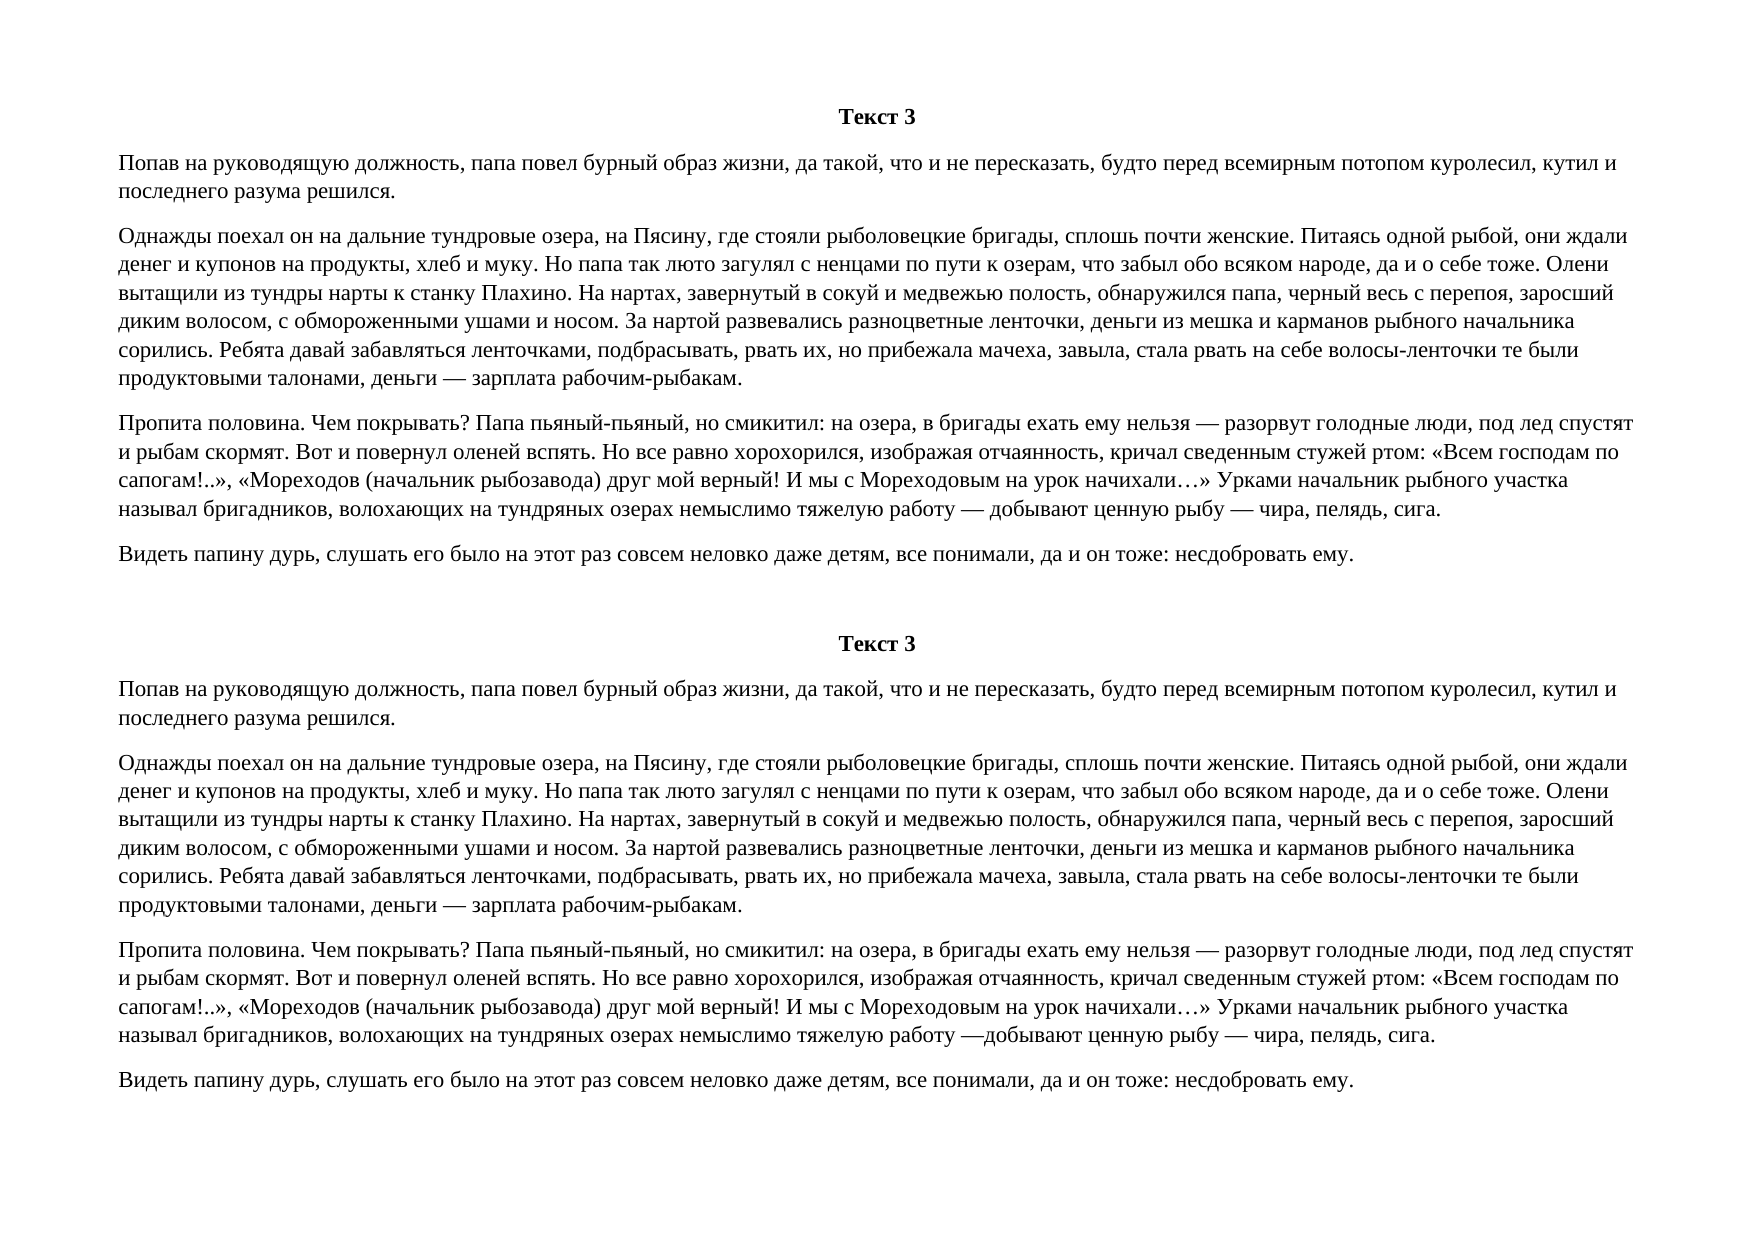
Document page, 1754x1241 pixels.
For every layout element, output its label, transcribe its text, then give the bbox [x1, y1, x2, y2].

text Видеть папину дурь, слушать его было на этот раз совсем неловко даже детям, все понимали, да и он тоже: несдобровать ему. [118, 540, 1636, 566]
text Попав на руководящую должность, папа повел бурный образ жизни, да такой, что и не пересказать, будто перед всемирным потопом куролесил, кутил и последнего разума решился. [118, 675, 1636, 730]
text Видеть папину дурь, слушать его было на этот раз совсем неловко даже детям, все понимали, да и он тоже: несдобровать ему. [118, 1066, 1636, 1093]
text Текст 3 [118, 103, 1636, 130]
text Пропита половина. Чем покрывать? Папа пьяный-пьяный, но смикитил: на озера, в бригады ехать ему нельзя — разорвут голодные люди, под лед спустят и рыбам скормят. Вот и повернул оленей вспять. Но все равно хорохорился, изображая отчаянность, кричал сведенным стужей ртом: «Всем господам по сапогам!..», «Мореходов (начальник рыбозавода) друг мой верный! И мы с Мореходовым на урок начихали…» Урками начальник рыбного участка называл бригадников, волохающих на тундряных озерах немыслимо тяжелую работу —добывают ценную рыбу — чира, пелядь, сига. [118, 936, 1636, 1048]
text Попав на руководящую должность, папа повел бурный образ жизни, да такой, что и не пересказать, будто перед всемирным потопом куролесил, кутил и последнего разума решился. [118, 148, 1636, 203]
text Текст 3 [118, 630, 1636, 656]
text Однажды поехал он на дальние тундровые озера, на Пясину, где стояли рыболовецкие бригады, сплошь почти женские. Питаясь одной рыбой, они ждали денег и купонов на продукты, хлеб и муку. Но папа так люто загулял с ненцами по пути к озерам, что забыл обо всяком народе, да и о себе тоже. Олени вытащили из тундры нарты к станку Плахино. На нартах, завернутый в сокуй и медвежью полость, обнаружился папа, черный весь с перепоя, заросший диким волосом, с обмороженными ушами и носом. За нартой развевались разноцветные ленточки, деньги из мешка и карманов рыбного начальника сорились. Ребята давай забавляться ленточками, подбрасывать, рвать их, но прибежала мачеха, завыла, стала рвать на себе волосы-ленточки те были продуктовыми талонами, деньги — зарплата рабочим-рыбакам. [118, 749, 1636, 917]
text Однажды поехал он на дальние тундровые озера, на Пясину, где стояли рыболовецкие бригады, сплошь почти женские. Питаясь одной рыбой, они ждали денег и купонов на продукты, хлеб и муку. Но папа так люто загулял с ненцами по пути к озерам, что забыл обо всяком народе, да и о себе тоже. Олени вытащили из тундры нарты к станку Плахино. На нартах, завернутый в сокуй и медвежью полость, обнаружился папа, черный весь с перепоя, заросший диким волосом, с обмороженными ушами и носом. За нартой развевались разноцветные ленточки, деньги из мешка и карманов рыбного начальника сорились. Ребята давай забавляться ленточками, подбрасывать, рвать их, но прибежала мачеха, завыла, стала рвать на себе волосы-ленточки те были продуктовыми талонами, деньги — зарплата рабочим-рыбакам. [118, 222, 1636, 391]
text Пропита половина. Чем покрывать? Папа пьяный-пьяный, но смикитил: на озера, в бригады ехать ему нельзя — разорвут голодные люди, под лед спустят и рыбам скормят. Вот и повернул оленей вспять. Но все равно хорохорился, изображая отчаянность, кричал сведенным стужей ртом: «Всем господам по сапогам!..», «Мореходов (начальник рыбозавода) друг мой верный! И мы с Мореходовым на урок начихали…» Урками начальник рыбного участка называл бригадников, волохающих на тундряных озерах немыслимо тяжелую работу — добывают ценную рыбу — чира, пелядь, сига. [118, 409, 1636, 521]
